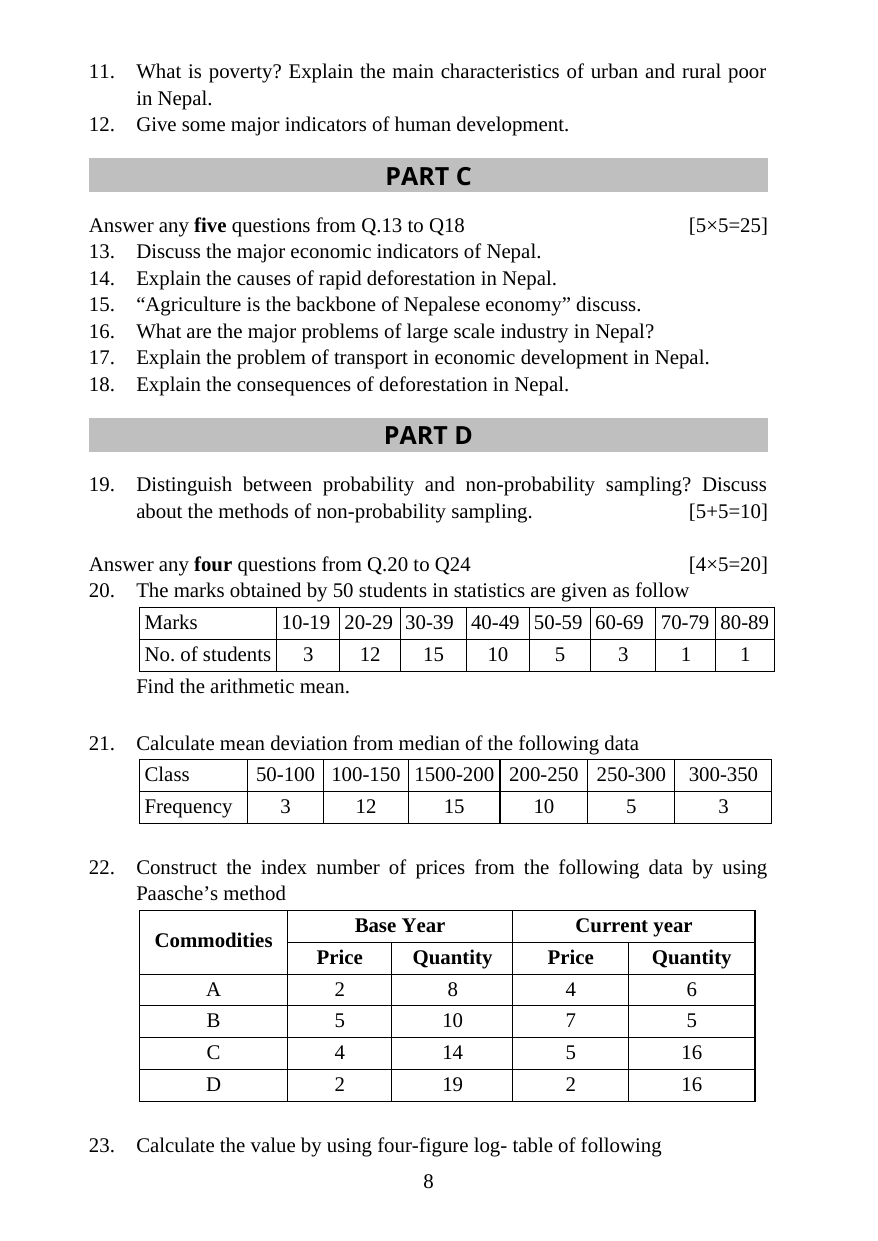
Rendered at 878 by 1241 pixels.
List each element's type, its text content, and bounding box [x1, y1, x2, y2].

table_cell 15 [409, 792, 499, 823]
table_header Class [140, 760, 247, 791]
table_cell 15 [401, 640, 466, 671]
table_cell 5 [513, 1038, 628, 1069]
table_cell 10 [501, 792, 587, 823]
list The marks obtained by 50 students in statistics are given as follow [89, 578, 768, 602]
table_cell 5 [588, 792, 674, 823]
table_cell 8 [392, 975, 512, 1005]
table_header 30-39 [401, 608, 466, 639]
table_header 1500-200 [409, 760, 499, 791]
table_cell 2 [288, 1070, 391, 1101]
table_header 40-49 [467, 608, 529, 639]
subtitle PART D [89, 418, 768, 452]
table_cell 4 [513, 975, 628, 1005]
table_cell 3 [591, 640, 655, 671]
table_header Marks [140, 608, 276, 639]
table_header 70-79 [656, 608, 715, 639]
subtitle PART C [89, 158, 768, 192]
table_header 100-150 [324, 760, 408, 791]
table_cell 10 [392, 1006, 512, 1037]
table_cell 3 [277, 640, 339, 671]
table_cell Price [513, 943, 628, 973]
table_cell 16 [629, 1038, 754, 1069]
table_cell Frequency [140, 792, 247, 823]
table_cell 7 [513, 1006, 628, 1037]
table_cell 3 [675, 792, 771, 823]
table_header 250-300 [588, 760, 674, 791]
table_header 20-29 [340, 608, 400, 639]
table_header Commodities [140, 911, 287, 973]
table_cell 1 [656, 640, 715, 671]
text Find the arithmetic mean. [89, 674, 768, 698]
table_header Base Year [288, 911, 512, 942]
table_cell 5 [288, 1006, 391, 1037]
table_cell 1 [716, 640, 774, 671]
list “Agriculture is the backbone of Nepalese economy” discuss. [89, 292, 768, 316]
table_cell 10 [467, 640, 529, 671]
table_header Current year [513, 911, 754, 942]
table_cell Quantity [392, 943, 512, 973]
list What is poverty? Explain the main characteristics of urban and rural poor in Nepal. [89, 59, 768, 109]
table_header 50-59 [530, 608, 590, 639]
list Explain the consequences of deforestation in Nepal. [89, 372, 768, 396]
list Give some major indicators of human development. [89, 112, 768, 136]
list What are the major problems of large scale industry in Nepal? [89, 319, 768, 343]
table_header 80-89 [716, 608, 774, 639]
list Discuss the major economic indicators of Nepal. [89, 239, 768, 263]
table_cell 19 [392, 1070, 512, 1101]
table_cell 12 [324, 792, 408, 823]
table_cell 2 [288, 975, 391, 1005]
table_cell 6 [629, 975, 754, 1005]
table_cell No. of students [140, 640, 276, 671]
list Distinguish between probability and non-probability sampling? Discuss about the methods of non-probability sampling. [5+5=10] [89, 472, 768, 523]
table_cell Price [288, 943, 391, 973]
table_cell 14 [392, 1038, 512, 1069]
list Calculate the value by using four-figure log- table of following [89, 1133, 768, 1157]
table_cell 3 [248, 792, 323, 823]
table_header 60-69 [591, 608, 655, 639]
table_header 10-19 [277, 608, 339, 639]
table_cell 16 [629, 1070, 754, 1101]
table_cell A [140, 975, 287, 1005]
list Explain the problem of transport in economic development in Nepal. [89, 345, 768, 369]
table_cell 5 [629, 1006, 754, 1037]
table_cell 12 [340, 640, 400, 671]
table_cell 5 [530, 640, 590, 671]
table_cell D [140, 1070, 287, 1101]
table_header 300-350 [675, 760, 771, 791]
list Calculate mean deviation from median of the following data [89, 731, 768, 755]
table_cell 4 [288, 1038, 391, 1069]
list Answer any five questions from Q.13 to Q18 [5×5=25] [89, 213, 768, 237]
table_header 50-100 [248, 760, 323, 791]
list Explain the causes of rapid deforestation in Nepal. [89, 266, 768, 290]
table_header 200-250 [501, 760, 587, 791]
list Answer any four questions from Q.20 to Q24 [4×5=20] [89, 552, 768, 576]
table_cell B [140, 1006, 287, 1037]
table_cell Quantity [629, 943, 754, 973]
table_cell 2 [513, 1070, 628, 1101]
table_cell C [140, 1038, 287, 1069]
list Construct the index number of prices from the following data by using Paasche’s method [89, 855, 768, 905]
